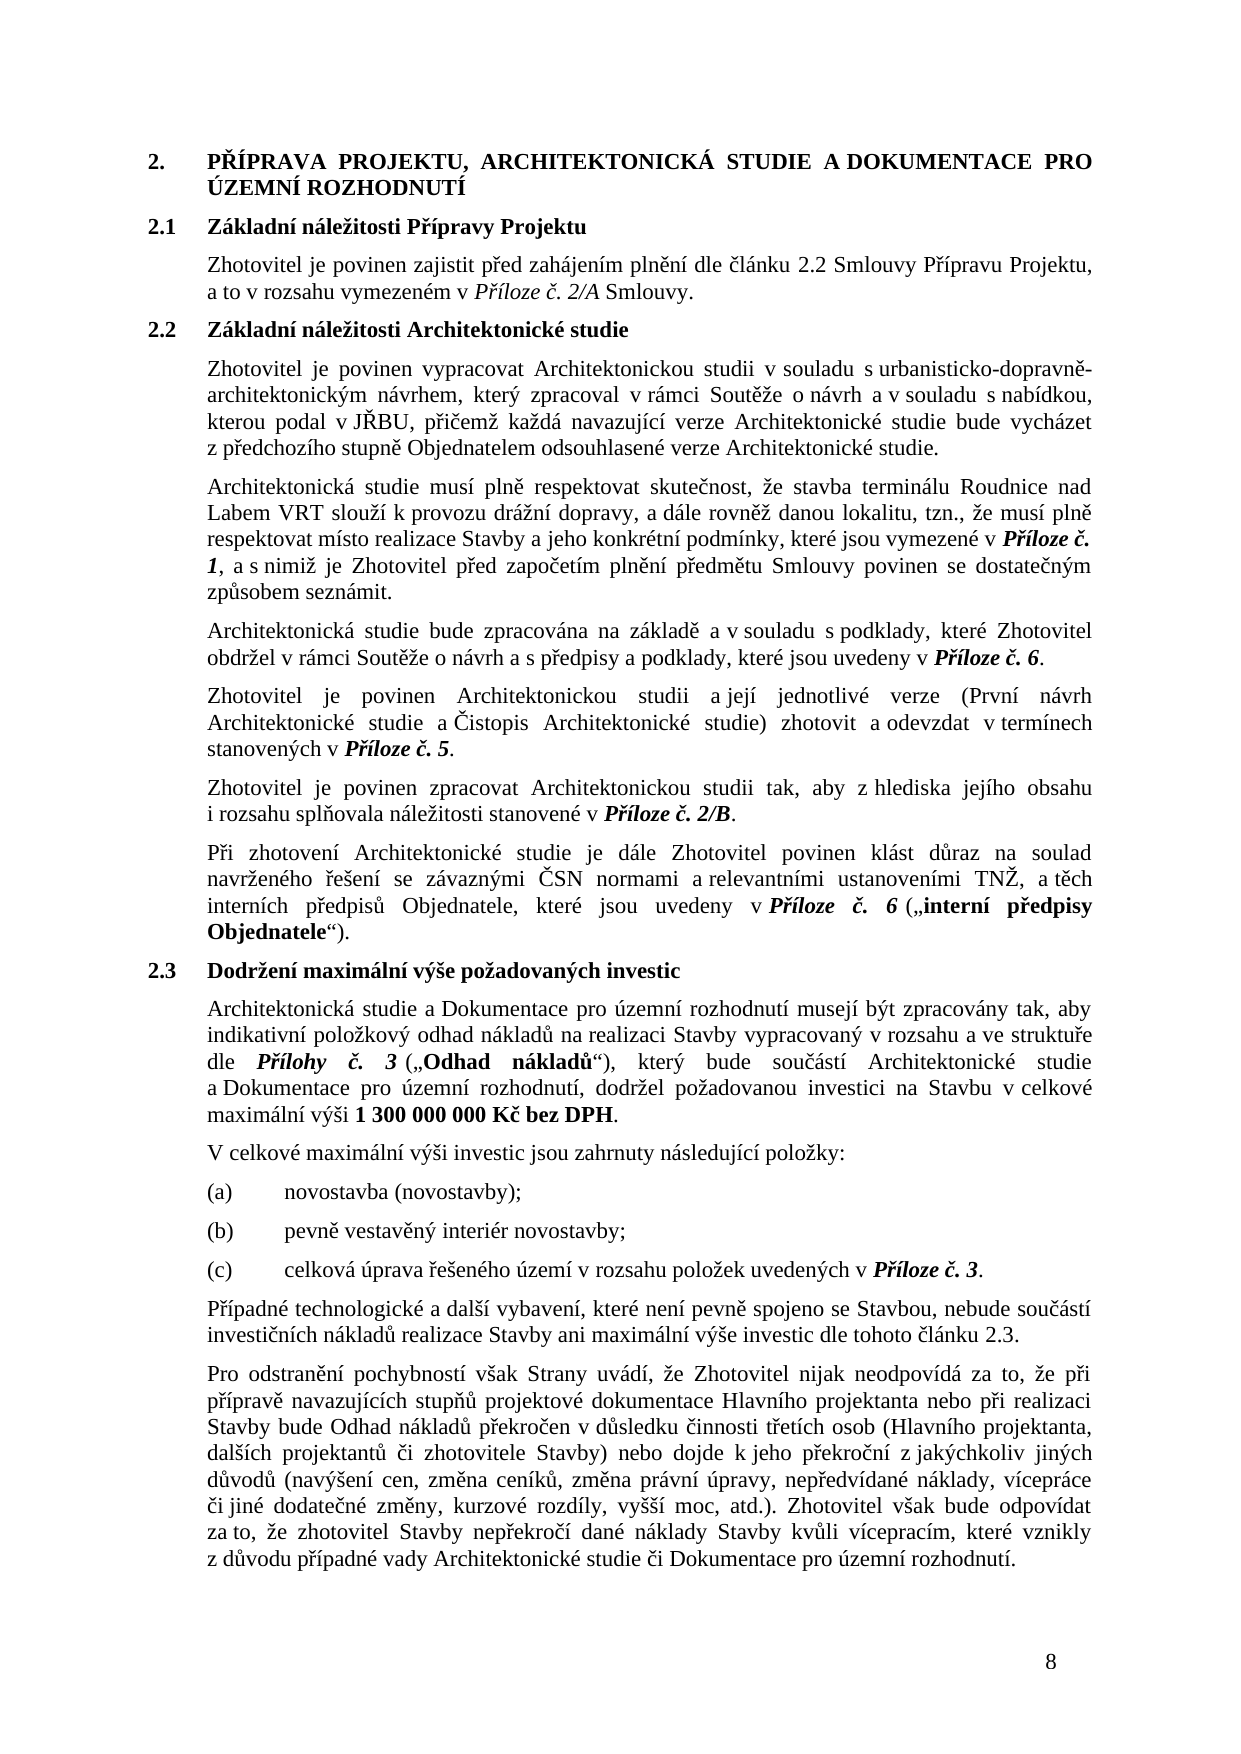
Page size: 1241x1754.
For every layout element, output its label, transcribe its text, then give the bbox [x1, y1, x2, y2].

list celková úprava řešeného území v rozsahu položek uvedených v Příloze č. 3. [207, 1256, 1092, 1283]
text Případné technologické a další vybavení, které není pevně spojeno se Stavbou, nebude součástí investičních nákladů realizace Stavby ani maximální výše investic dle tohoto článku 2.3. [207, 1295, 1092, 1348]
list novostavba (novostavby); [207, 1178, 1092, 1205]
text Architektonická studie a Dokumentace pro územní rozhodnutí musejí být zpracovány tak, aby indikativní položkový odhad nákladů na realizaci Stavby vypracovaný v rozsahu a ve struktuře dle Přílohy č. 3 („Odhad nákladů“), který bude součástí Architektonické studie a Dokumentace pro územní rozhodnutí, dodržel požadovanou investici na Stavbu v celkové maximální výši 1 300 000 000 Kč bez DPH. [207, 995, 1092, 1127]
text Zhotovitel je povinen zpracovat Architektonickou studii tak, aby z hlediska jejího obsahu i rozsahu splňovala náležitosti stanovené v Příloze č. 2/B. [207, 774, 1092, 826]
text Zhotovitel je povinen zajistit před zahájením plnění dle článku 2.2 Smlouvy Přípravu Projektu, a to v rozsahu vymezeném v Příloze č. 2/A Smlouvy. [207, 251, 1092, 304]
text Pro odstranění pochybností však Strany uvádí, že Zhotovitel nijak neodpovídá za to, že při přípravě navazujících stupňů projektové dokumentace Hlavního projektanta nebo při realizaci Stavby bude Odhad nákladů překročen v důsledku činnosti třetích osob (Hlavního projektanta, dalších projektantů či zhotovitele Stavby) nebo dojde k jeho překroční z jakýchkoliv jiných důvodů (navýšení cen, změna ceníků, změna právní úpravy, nepředvídané náklady, vícepráce či jiné dodatečné změny, kurzové rozdíly, vyšší moc, atd.). Zhotovitel však bude odpovídat za to, že zhotovitel Stavby nepřekročí dané náklady Stavby kvůli vícepracím, které vznikly z důvodu případné vady Architektonické studie či Dokumentace pro územní rozhodnutí. [207, 1360, 1092, 1571]
subtitle Dodržení maximální výše požadovaných investic [148, 957, 1092, 983]
text Zhotovitel je povinen Architektonickou studii a její jednotlivé verze (První návrh Architektonické studie a Čistopis Architektonické studie) zhotovit a odevzdat v termínech stanovených v Příloze č. 5. [207, 682, 1092, 761]
subtitle PŘÍPRAVA PROJEKTU, ARCHITEKTONICKÁ STUDIE A DOKUMENTACE PRO ÚZEMNÍ ROZHODNUTÍ [148, 148, 1092, 200]
text Architektonická studie musí plně respektovat skutečnost, že stavba terminálu Roudnice nad Labem VRT slouží k provozu drážní dopravy, a dále rovněž danou lokalitu, tzn., že musí plně respektovat místo realizace Stavby a jeho konkrétní podmínky, které jsou vymezené v Příloze č. 1, a s nimiž je Zhotovitel před započetím plnění předmětu Smlouvy povinen se dostatečným způsobem seznámit. [207, 473, 1092, 604]
subtitle Základní náležitosti Architektonické studie [148, 316, 1092, 343]
subtitle Základní náležitosti Přípravy Projektu [148, 213, 1092, 239]
text V celkové maximální výši investic jsou zahrnuty následující položky: [207, 1139, 1092, 1166]
text Architektonická studie bude zpracována na základě a v souladu s podklady, které Zhotovitel obdržel v rámci Soutěže o návrh a s předpisy a podklady, které jsou uvedeny v Příloze č. 6. [207, 617, 1092, 670]
text Při zhotovení Architektonické studie je dále Zhotovitel povinen klást důraz na soulad navrženého řešení se závaznými ČSN normami a relevantními ustanoveními TNŽ, a těch interních předpisů Objednatele, které jsou uvedeny v Příloze č. 6 („interní předpisy Objednatele“). [207, 839, 1092, 944]
text Zhotovitel je povinen vypracovat Architektonickou studii v souladu s urbanisticko-dopravně-architektonickým návrhem, který zpracoval v rámci Soutěže o návrh a v souladu s nabídkou, kterou podal v JŘBU, přičemž každá navazující verze Architektonické studie bude vycházet z předchozího stupně Objednatelem odsouhlasené verze Architektonické studie. [207, 355, 1092, 460]
list pevně vestavěný interiér novostavby; [207, 1217, 1092, 1244]
